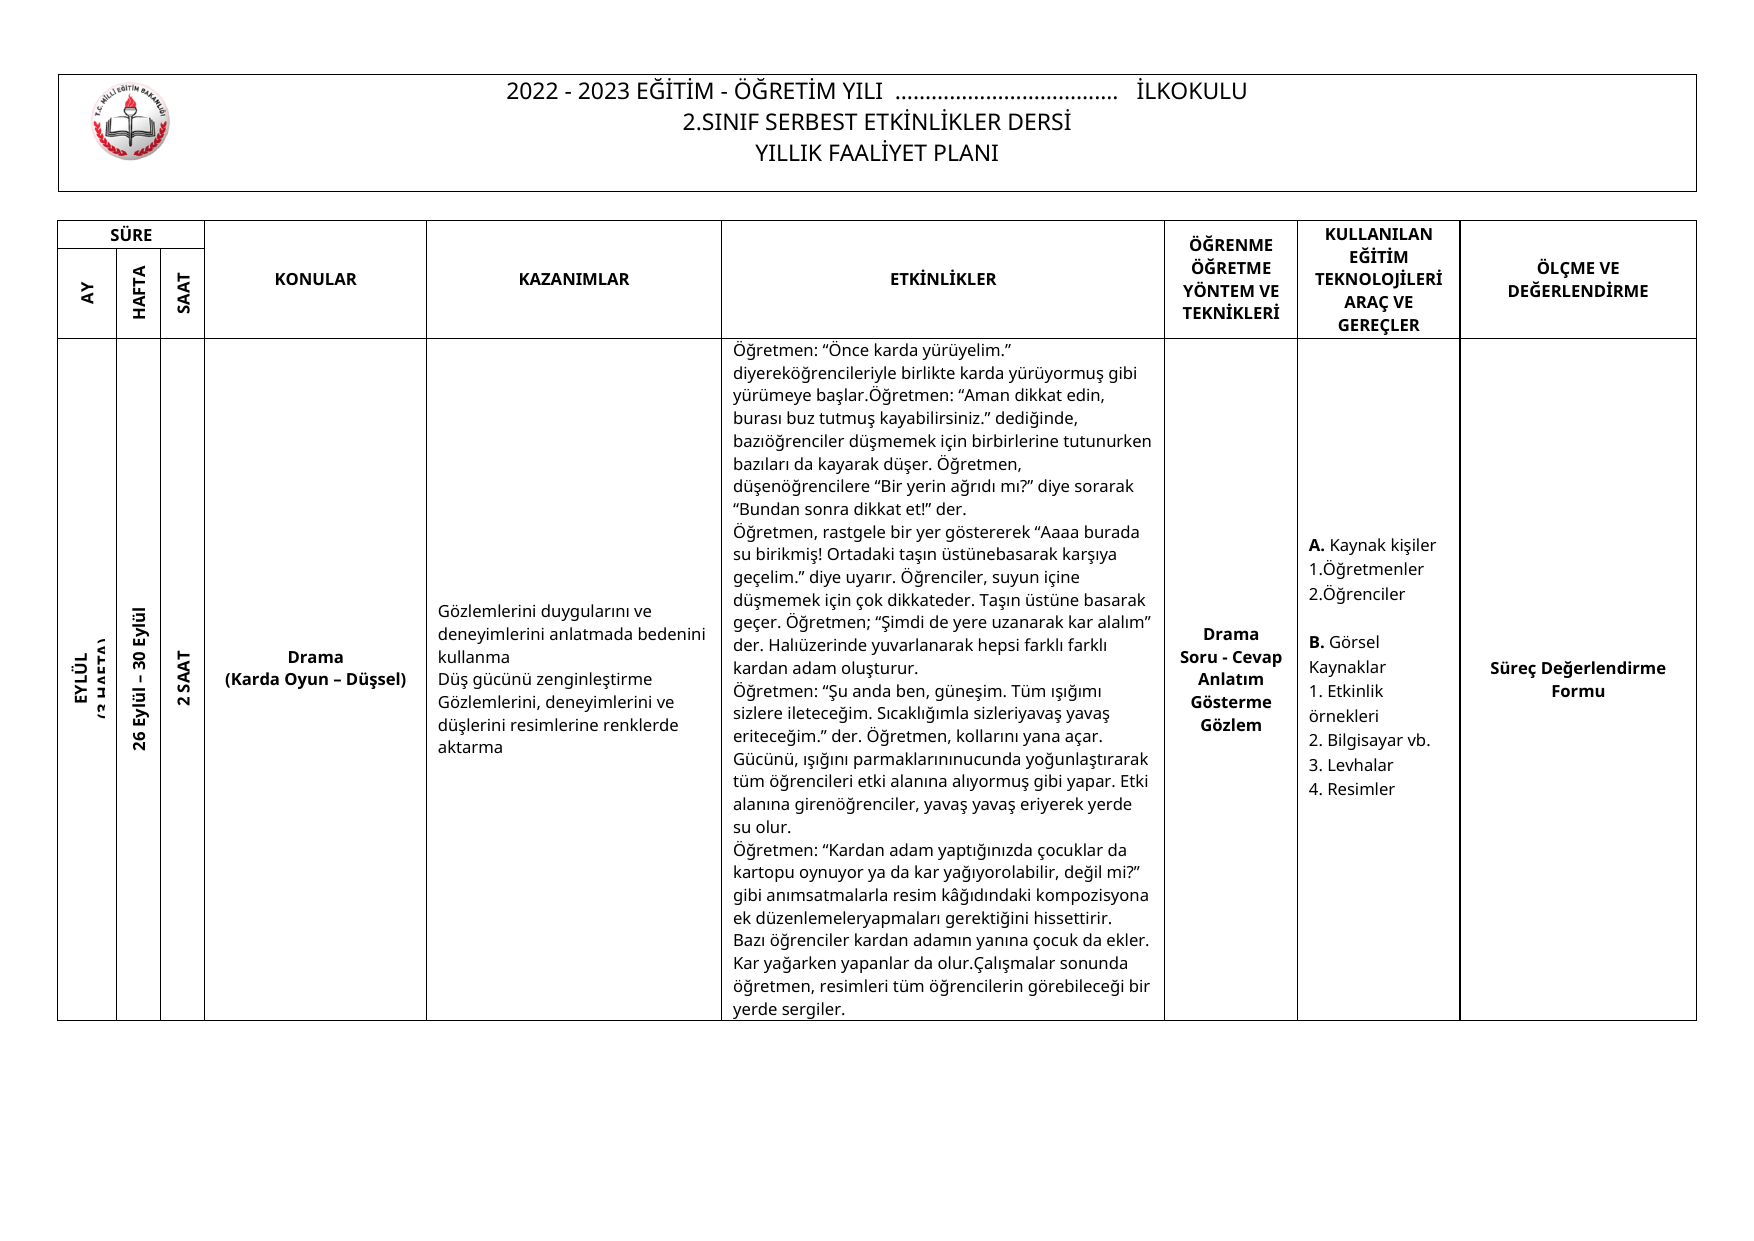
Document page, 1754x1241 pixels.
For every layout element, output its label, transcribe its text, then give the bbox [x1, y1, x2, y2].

table_cell 2 SAAT [161, 339, 204, 1020]
table_header ÖĞRENME ÖĞRETME YÖNTEM VE TEKNİKLERİ [1165, 221, 1297, 338]
picture [85, 77, 175, 167]
table_cell Drama Soru - Cevap Anlatım Gösterme Gözlem [1165, 339, 1297, 1020]
table_cell Öğretmen: “Önce karda yürüyelim.” diyereköğrencileriyle birlikte karda yürüyormuş gibi yürümeye başlar.Öğretmen: “Aman dikkat edin, burası buz tutmuş kayabilirsiniz.” dediğinde, bazıöğrenciler düşmemek için birbirlerine tutunurken bazıları da kayarak düşer. Öğretmen, düşenöğrencilere “Bir yerin ağrıdı mı?” diye sorarak “Bundan sonra dikkat et!” der. Öğretmen, rastgele bir yer göstererek “Aaaa burada su birikmiş! Ortadaki taşın üstünebasarak karşıya geçelim.” diye uyarır. Öğrenciler, suyun içine düşmemek için çok dikkateder. Taşın üstüne basarak geçer. Öğretmen; “Şimdi de yere uzanarak kar alalım” der. Halıüzerinde yuvarlanarak hepsi farklı farklı kardan adam oluşturur. Öğretmen: “Şu anda ben, güneşim. Tüm ışığımı sizlere ileteceğim. Sıcaklığımla sizleriyavaş yavaş eriteceğim.” der. Öğretmen, kollarını yana açar. Gücünü, ışığını parmaklarınınucunda yoğunlaştırarak tüm öğrencileri etki alanına alıyormuş gibi yapar. Etki alanına girenöğrenciler, yavaş yavaş eriyerek yerde su olur. Öğretmen: “Kardan adam yaptığınızda çocuklar da kartopu oynuyor ya da kar yağıyorolabilir, değil mi?” gibi anımsatmalarla resim kâğıdındaki kompozisyona ek düzenlemeleryapmaları gerektiğini hissettirir. Bazı öğrenciler kardan adamın yanına çocuk da ekler. Kar yağarken yapanlar da olur.Çalışmalar sonunda öğretmen, resimleri tüm öğrencilerin görebileceği bir yerde sergiler. [722, 339, 1164, 1020]
table_header ETKİNLİKLER [722, 221, 1164, 338]
table_cell AY [58, 249, 116, 338]
table_cell 26 Eylül – 30 Eylül [117, 339, 160, 1020]
table_cell HAFTA [117, 249, 160, 338]
table_header KONULAR [205, 221, 426, 338]
table_cell Gözlemlerini duygularını ve deneyimlerini anlatmada bedenini kullanma Düş gücünü zenginleştirme Gözlemlerini, deneyimlerini ve düşlerini resimlerine renklerde aktarma [427, 339, 721, 1020]
table_header ÖLÇME VE DEĞERLENDİRME [1461, 221, 1696, 338]
table_cell A. Kaynak kişiler 1.Öğretmenler 2.Öğrenciler B. Görsel Kaynaklar 1. Etkinlik örnekleri 2. Bilgisayar vb. 3. Levhalar 4. Resimler [1298, 339, 1459, 1020]
table_cell SAAT [161, 249, 204, 338]
table_cell EYLÜL (3.HAFTA) [58, 339, 116, 1020]
table_cell Süreç Değerlendirme Formu [1461, 339, 1696, 1020]
table_header KAZANIMLAR [427, 221, 721, 338]
table_header KULLANILAN EĞİTİM TEKNOLOJİLERİ ARAÇ VE GEREÇLER [1298, 221, 1459, 338]
table_cell Drama (Karda Oyun – Düşsel) [205, 339, 426, 1020]
table_header SÜRE [58, 221, 204, 248]
